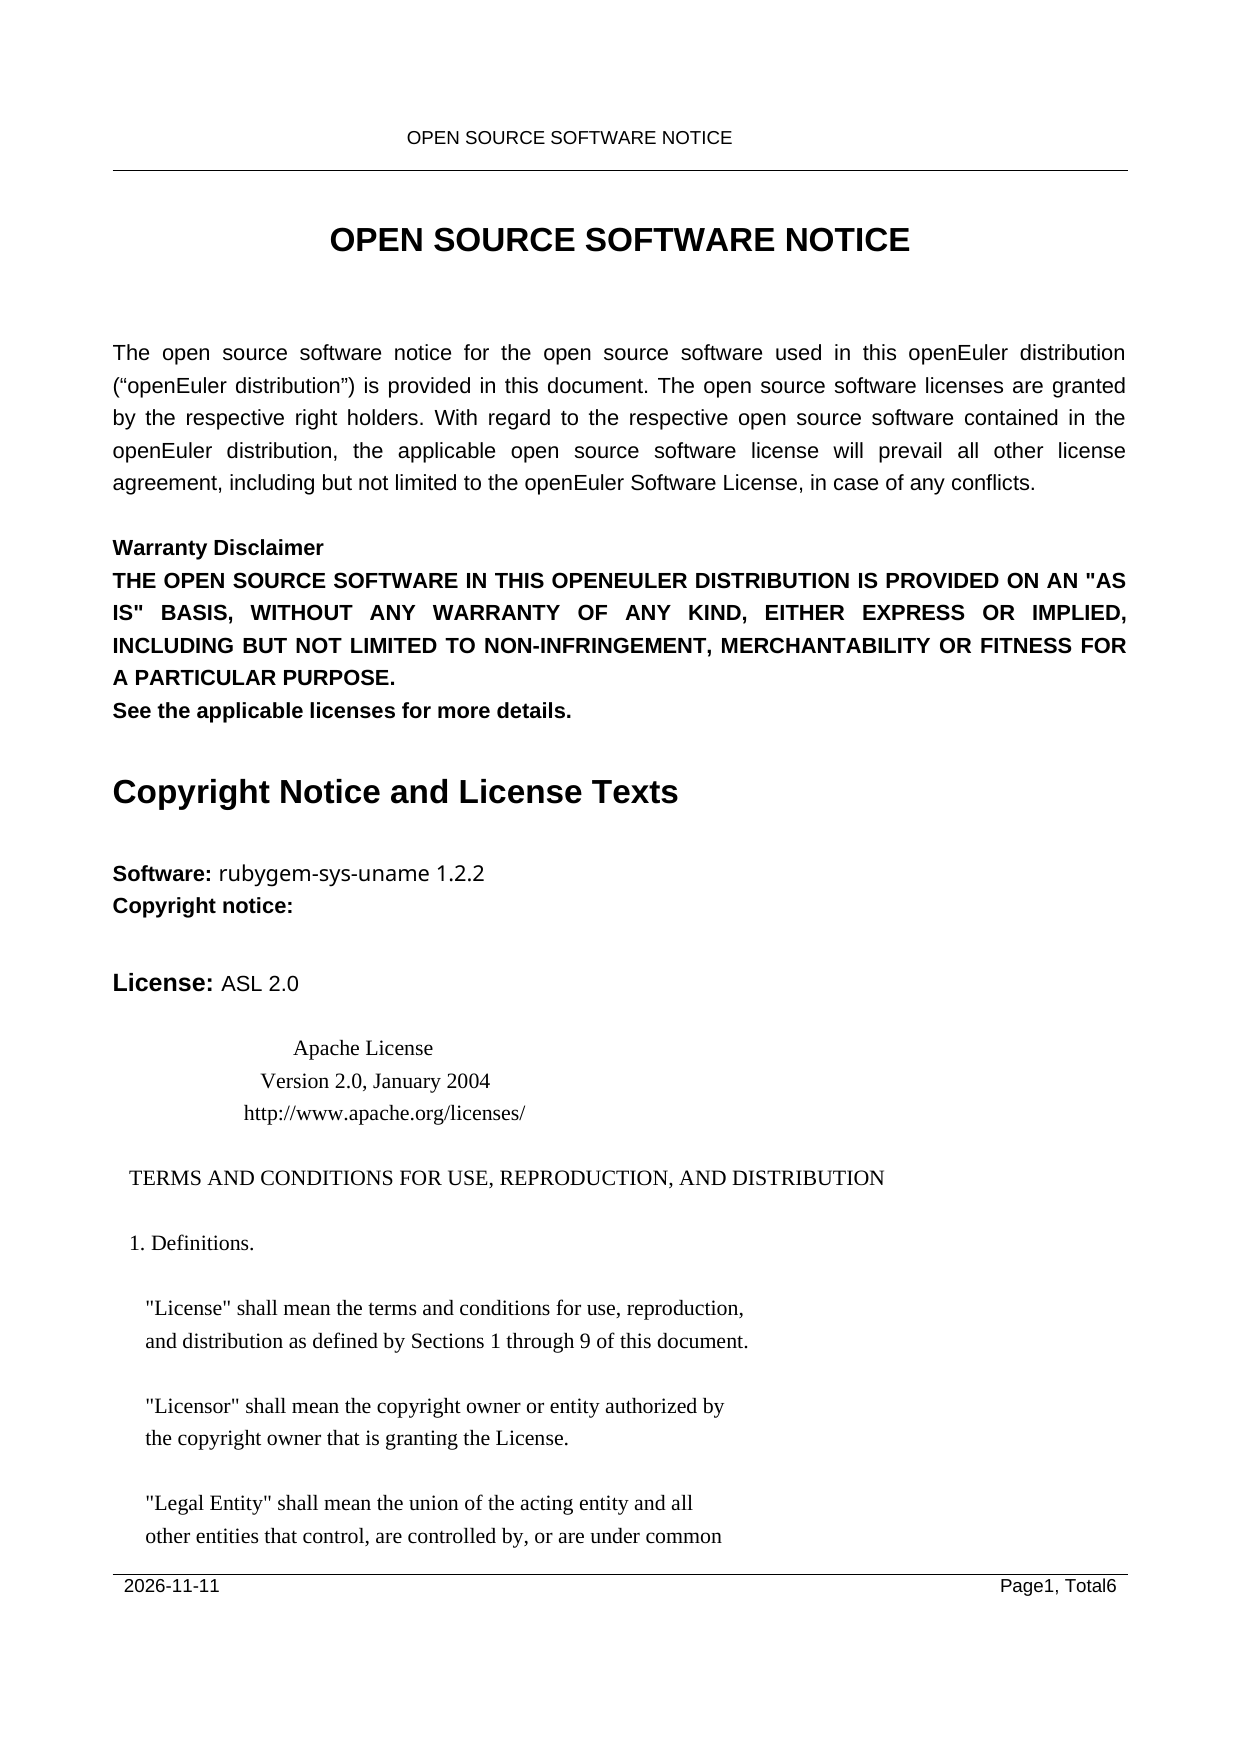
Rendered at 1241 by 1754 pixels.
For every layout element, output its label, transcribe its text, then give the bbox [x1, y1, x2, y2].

text License: ASL 2.0 [112, 966, 1128, 999]
text THE OPEN SOURCE SOFTWARE IN THIS OPENEULER DISTRIBUTION IS PROVIDED ON AN "AS IS" BASIS, WITHOUT ANY WARRANTY OF ANY KIND, EITHER EXPRESS OR IMPLIED, INCLUDING BUT NOT LIMITED TO NON-INFRINGEMENT, MERCHANTABILITY OR FITNESS FOR A PARTICULAR PURPOSE. See the applicable licenses for more details. [112, 564, 1128, 726]
title Software: rubygem-sys-uname 1.2.2 [112, 856, 1128, 889]
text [112, 999, 1128, 1551]
text The open source software notice for the open source software used in this openEuler distribution (“openEuler distribution”) is provided in this document. The open source software licenses are granted by the respective right holders. With regard to the respective open source software contained in the openEuler distribution, the applicable open source software license will prevail all other license agreement, including but not limited to the openEuler Software License, in case of any conflicts. [112, 336, 1128, 499]
text Copyright Notice and License Texts [112, 759, 1128, 824]
text OPEN SOURCE SOFTWARE NOTICE [112, 206, 1128, 271]
text Copyright notice: [112, 889, 1128, 921]
text Warranty Disclaimer [112, 531, 1128, 564]
